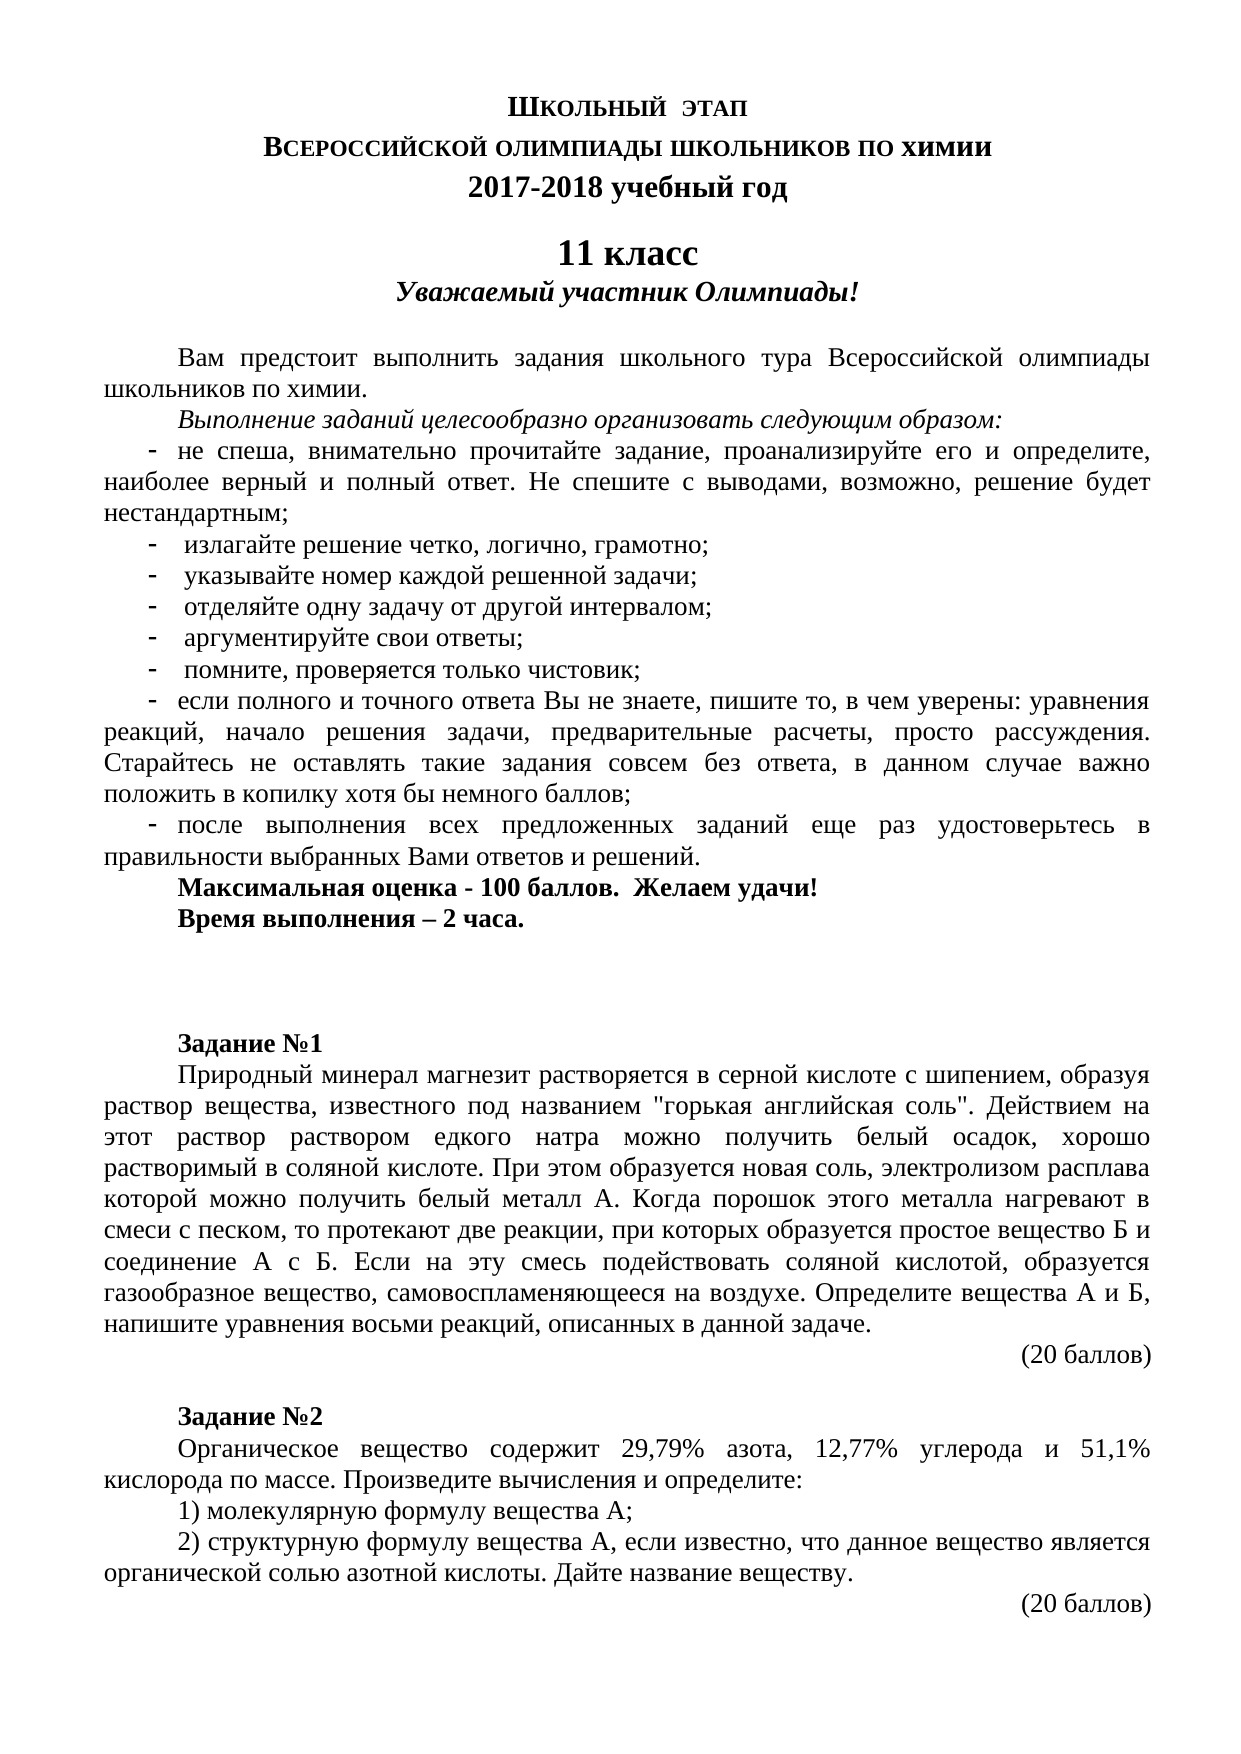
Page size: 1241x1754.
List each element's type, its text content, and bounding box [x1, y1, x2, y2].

list указывайте номер каждой решенной задачи; [103, 559, 1152, 590]
list излагайте решение четко, логично, грамотно; [103, 528, 1152, 559]
text Органическое вещество содержит 29,79% азота, 12,77% углерода и 51,1% кислорода по массе. Произведите вычисления и определите: [103, 1432, 1152, 1494]
text Задание №1 [103, 1027, 1152, 1058]
text Уважаемый участник Олимпиады! [103, 274, 1152, 307]
list отделяйте одну задачу от другой интервалом; [103, 590, 1152, 621]
text 2) структурную формулу вещества А, если известно, что данное вещество является органической солью азотной кислоты. Дайте название веществу. [103, 1525, 1152, 1587]
list после выполнения всех предложенных заданий еще раз удостоверьтесь в правильности выбранных Вами ответов и решений. [103, 809, 1152, 871]
text (20 баллов) [103, 1338, 1152, 1369]
text Выполнение заданий целесообразно организовать следующим образом: [103, 403, 1152, 434]
text Вам предстоит выполнить задания школьного тура Всероссийской олимпиады школьников по химии. [103, 341, 1152, 403]
text Задание №2 [103, 1401, 1152, 1432]
text Время выполнения – 2 часа. [103, 902, 1152, 933]
list не спеша, внимательно прочитайте задание, проанализируйте его и определите, наиболее верный и полный ответ. Не спешите с выводами, возможно, решение будет нестандартным; [103, 434, 1152, 528]
list если полного и точного ответа Вы не знаете, пишите то, в чем уверены: уравнения реакций, начало решения задачи, предварительные расчеты, просто рассуждения. Старайтесь не оставлять такие задания совсем без ответа, в данном случае важно положить в копилку хотя бы немного баллов; [103, 684, 1152, 809]
text 1) молекулярную формулу вещества А; [103, 1494, 1152, 1525]
text Школьный этап [103, 89, 1152, 122]
text 11 класс [103, 231, 1152, 274]
list аргументируйте свои ответы; [103, 621, 1152, 653]
text (20 баллов) [103, 1587, 1152, 1618]
text Максимальная оценка - 100 баллов. Желаем удачи! [103, 871, 1152, 902]
text 2017-2018 учебный год [103, 168, 1152, 204]
text Природный минерал магнезит растворяется в серной кислоте с шипением, образуя раствор вещества, известного под названием "горькая английская соль". Действием на этот раствор раствором едкого натра можно получить белый осадок, хорошо растворимый в соляной кислоте. При этом образуется новая соль, электролизом расплава которой можно получить белый металл А. Когда порошок этого металла нагревают в смеси с песком, то протекают две реакции, при которых образуется простое вещество Б и соединение А с Б. Если на эту смесь подействовать соляной кислотой, образуется газообразное вещество, самовоспламеняющееся на воздухе. Определите вещества А и Б, напишите уравнения восьми реакций, описанных в данной задаче. [103, 1058, 1152, 1338]
list помните, проверяется только чистовик; [103, 653, 1152, 684]
text Всероссийской олимпиады школьников по химии [103, 127, 1152, 163]
